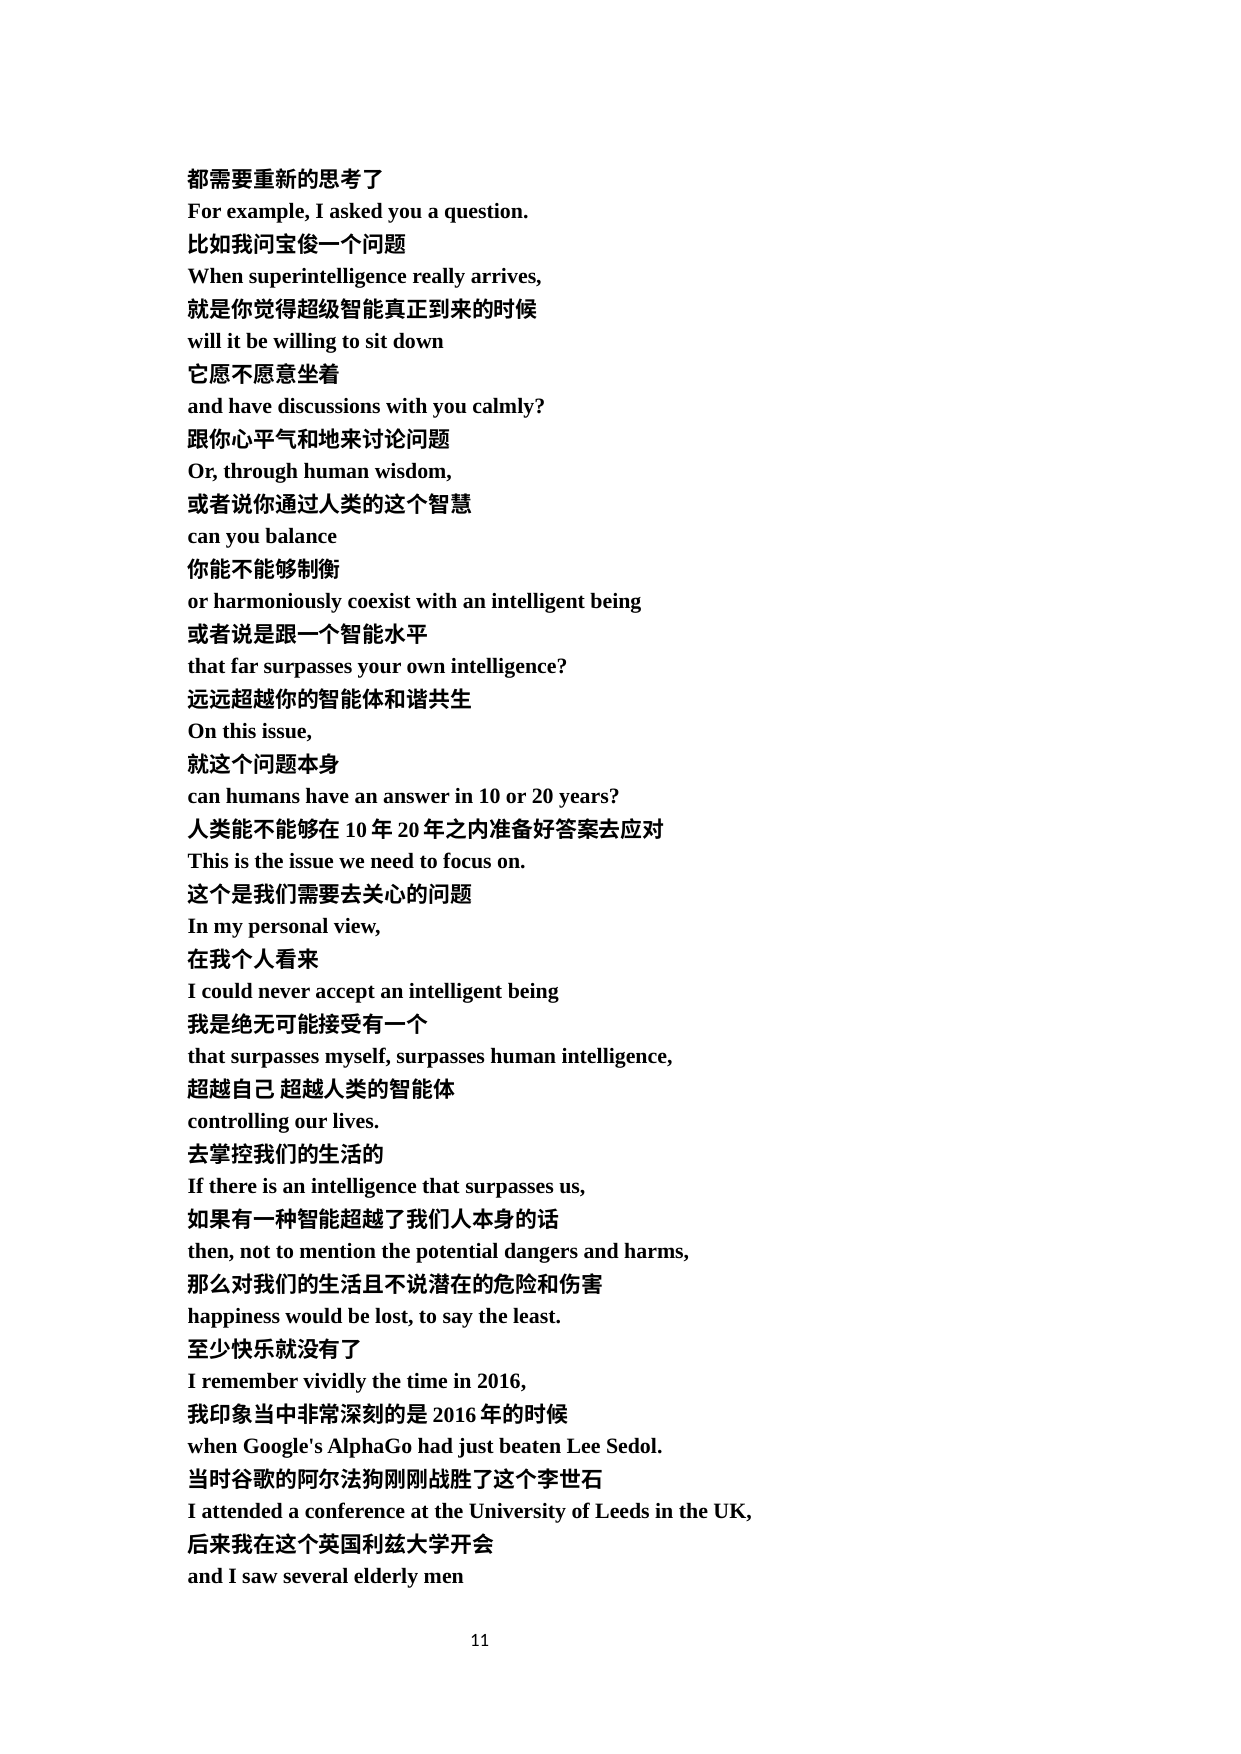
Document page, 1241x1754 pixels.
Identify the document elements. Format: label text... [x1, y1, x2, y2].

text I could never accept an intelligent being [187, 974, 1053, 1007]
text 超越自己 超越人类的智能体 [187, 1072, 1053, 1104]
text when Google's AlphaGo had just beaten Lee Sedol. [187, 1429, 1053, 1462]
text When superintelligence really arrives, [187, 259, 1053, 292]
text 比如我问宝俊一个问题 [187, 227, 1053, 259]
text 在我个人看来 [187, 942, 1053, 974]
text 都需要重新的思考了 [187, 162, 1053, 194]
text and I saw several elderly men [187, 1559, 1053, 1592]
text In my personal view, [187, 909, 1053, 942]
text can you balance [187, 519, 1053, 552]
text then, not to mention the potential dangers and harms, [187, 1234, 1053, 1267]
text I attended a conference at the University of Leeds in the UK, [187, 1494, 1053, 1527]
text 去掌控我们的生活的 [187, 1137, 1053, 1169]
text 我印象当中非常深刻的是2016年的时候 [187, 1397, 1053, 1429]
text 它愿不愿意坐着 [187, 357, 1053, 389]
text 就是你觉得超级智能真正到来的时候 [187, 292, 1053, 324]
text I remember vividly the time in 2016, [187, 1364, 1053, 1397]
text 至少快乐就没有了 [187, 1332, 1053, 1364]
text On this issue, [187, 714, 1053, 747]
text can humans have an answer in 10 or 20 years? [187, 779, 1053, 812]
text 远远超越你的智能体和谐共生 [187, 682, 1053, 714]
text 或者说你通过人类的这个智慧 [187, 487, 1053, 519]
text 当时谷歌的阿尔法狗刚刚战胜了这个李世石 [187, 1462, 1053, 1494]
text or harmoniously coexist with an intelligent being [187, 584, 1053, 617]
text that surpasses myself, surpasses human intelligence, [187, 1039, 1053, 1072]
text If there is an intelligence that surpasses us, [187, 1169, 1053, 1202]
text Or, through human wisdom, [187, 454, 1053, 487]
text 那么对我们的生活且不说潜在的危险和伤害 [187, 1267, 1053, 1299]
text 这个是我们需要去关心的问题 [187, 877, 1053, 909]
text 就这个问题本身 [187, 747, 1053, 779]
text 如果有一种智能超越了我们人本身的话 [187, 1202, 1053, 1234]
text that far surpasses your own intelligence? [187, 649, 1053, 682]
text happiness would be lost, to say the least. [187, 1299, 1053, 1332]
text 后来我在这个英国利兹大学开会 [187, 1527, 1053, 1559]
text controlling our lives. [187, 1104, 1053, 1137]
text 跟你心平气和地来讨论问题 [187, 422, 1053, 454]
text and have discussions with you calmly? [187, 389, 1053, 422]
text For example, I asked you a question. [187, 194, 1053, 227]
text 人类能不能够在10年20年之内准备好答案去应对 [187, 812, 1053, 844]
text 我是绝无可能接受有一个 [187, 1007, 1053, 1039]
text 你能不能够制衡 [187, 552, 1053, 584]
text will it be willing to sit down [187, 324, 1053, 357]
text This is the issue we need to focus on. [187, 844, 1053, 877]
text 或者说是跟一个智能水平 [187, 617, 1053, 649]
